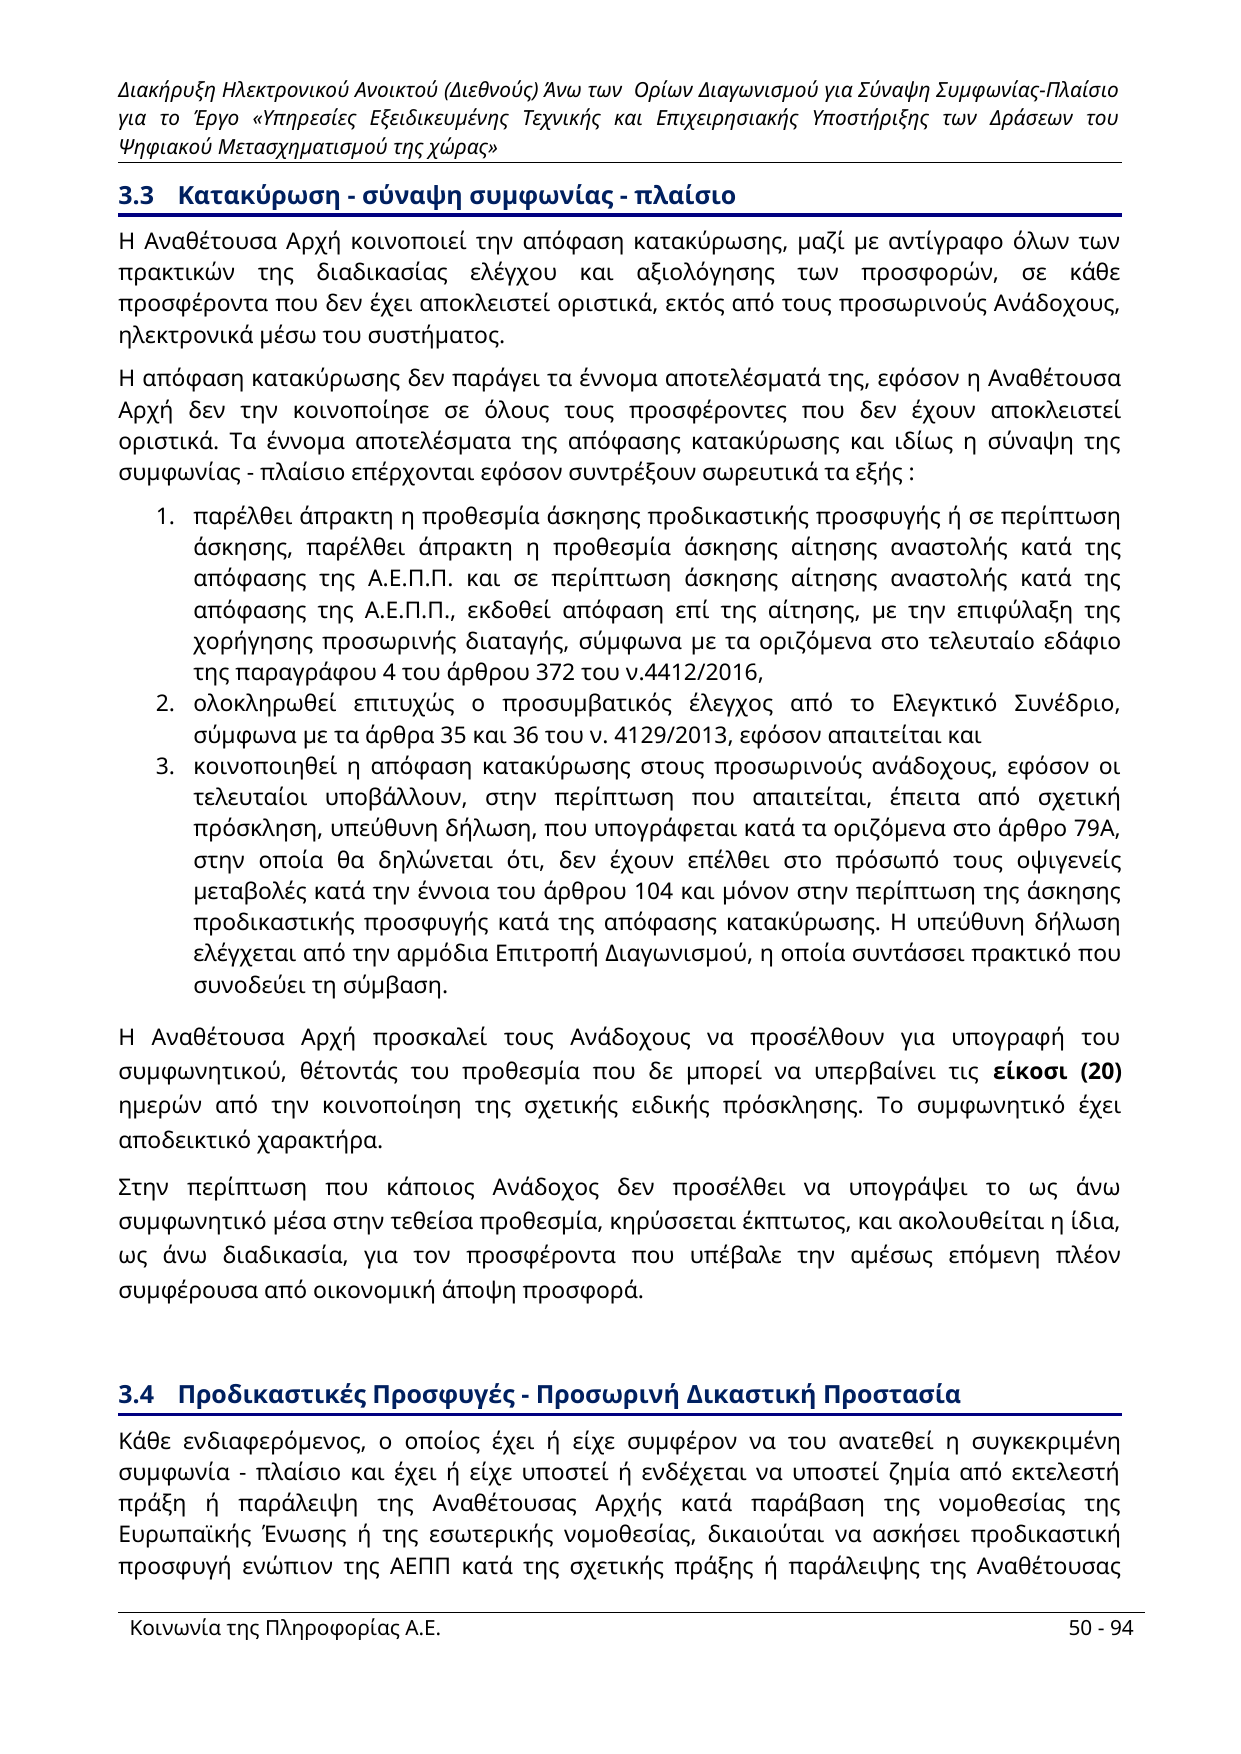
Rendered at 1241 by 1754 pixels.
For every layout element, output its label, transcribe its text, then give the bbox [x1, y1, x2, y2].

text Στην περίπτωση που κάποιος Ανάδοχος δεν προσέλθει να υπογράψει το ως άνω συμφωνητικό μέσα στην τεθείσα προθεσμία, κηρύσσεται έκπτωτος, και ακολουθείται η ίδια, ως άνω διαδικασία, για τον προσφέροντα που υπέβαλε την αμέσως επόμενη πλέον συμφέρουσα από οικονομική άποψη προσφορά. [118, 1171, 1122, 1305]
list ολοκληρωθεί επιτυχώς ο προσυμβατικός έλεγχος από το Ελεγκτικό Συνέδριο, σύμφωνα με τα άρθρα 35 και 36 του ν. 4129/2013, εφόσον απαιτείται και [156, 687, 1122, 750]
text Η απόφαση κατακύρωσης δεν παράγει τα έννομα αποτελέσματά της, εφόσον η Αναθέτουσα Αρχή δεν την κοινοποίησε σε όλους τους προσφέροντες που δεν έχουν αποκλειστεί οριστικά. Τα έννομα αποτελέσματα της απόφασης κατακύρωσης και ιδίως η σύναψη της συμφωνίας - πλαίσιο επέρχονται εφόσον συντρέξουν σωρευτικά τα εξής : [118, 362, 1122, 487]
list κοινοποιηθεί η απόφαση κατακύρωσης στους προσωρινούς ανάδοχους, εφόσον οι τελευταίοι υποβάλλουν, στην περίπτωση που απαιτείται, έπειτα από σχετική πρόσκληση, υπεύθυνη δήλωση, που υπογράφεται κατά τα οριζόμενα στο άρθρο 79Α, στην οποία θα δηλώνεται ότι, δεν έχουν επέλθει στο πρόσωπό τους οψιγενείς μεταβολές κατά την έννοια του άρθρου 104 και μόνον στην περίπτωση της άσκησης προδικαστικής προσφυγής κατά της απόφασης κατακύρωσης. Η υπεύθυνη δήλωση ελέγχεται από την αρμόδια Επιτροπή Διαγωνισμού, η οποία συντάσσει πρακτικό που συνοδεύει τη σύμβαση. [156, 750, 1122, 1000]
text Η Αναθέτουσα Αρχή κοινοποιεί την απόφαση κατακύρωσης, μαζί με αντίγραφο όλων των πρακτικών της διαδικασίας ελέγχου και αξιολόγησης των προσφορών, σε κάθε προσφέροντα που δεν έχει αποκλειστεί οριστικά, εκτός από τους προσωρινούς Ανάδοχους, ηλεκτρονικά μέσω του συστήματος. [118, 225, 1122, 350]
subtitle Προδικαστικές Προσφυγές - Προσωρινή Δικαστική Προστασία [118, 1377, 1122, 1413]
text Η Αναθέτουσα Αρχή προσκαλεί τους Ανάδοχους να προσέλθουν για υπογραφή του συμφωνητικού, θέτοντάς του προθεσμία που δε μπορεί να υπερβαίνει τις είκοσι (20) ημερών από την κοινοποίηση της σχετικής ειδικής πρόσκλησης. Το συμφωνητικό έχει αποδεικτικό χαρακτήρα. [118, 1021, 1122, 1155]
list παρέλθει άπρακτη η προθεσμία άσκησης προδικαστικής προσφυγής ή σε περίπτωση άσκησης, παρέλθει άπρακτη η προθεσμία άσκησης αίτησης αναστολής κατά της απόφασης της Α.Ε.Π.Π. και σε περίπτωση άσκησης αίτησης αναστολής κατά της απόφασης της Α.Ε.Π.Π., εκδοθεί απόφαση επί της αίτησης, με την επιφύλαξη της χορήγησης προσωρινής διαταγής, σύμφωνα με τα οριζόμενα στο τελευταίο εδάφιο της παραγράφου 4 του άρθρου 372 του ν.4412/2016, [156, 500, 1122, 687]
subtitle Κατακύρωση - σύναψη συμφωνίας - πλαίσιο [118, 177, 1122, 213]
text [118, 1424, 1122, 1581]
